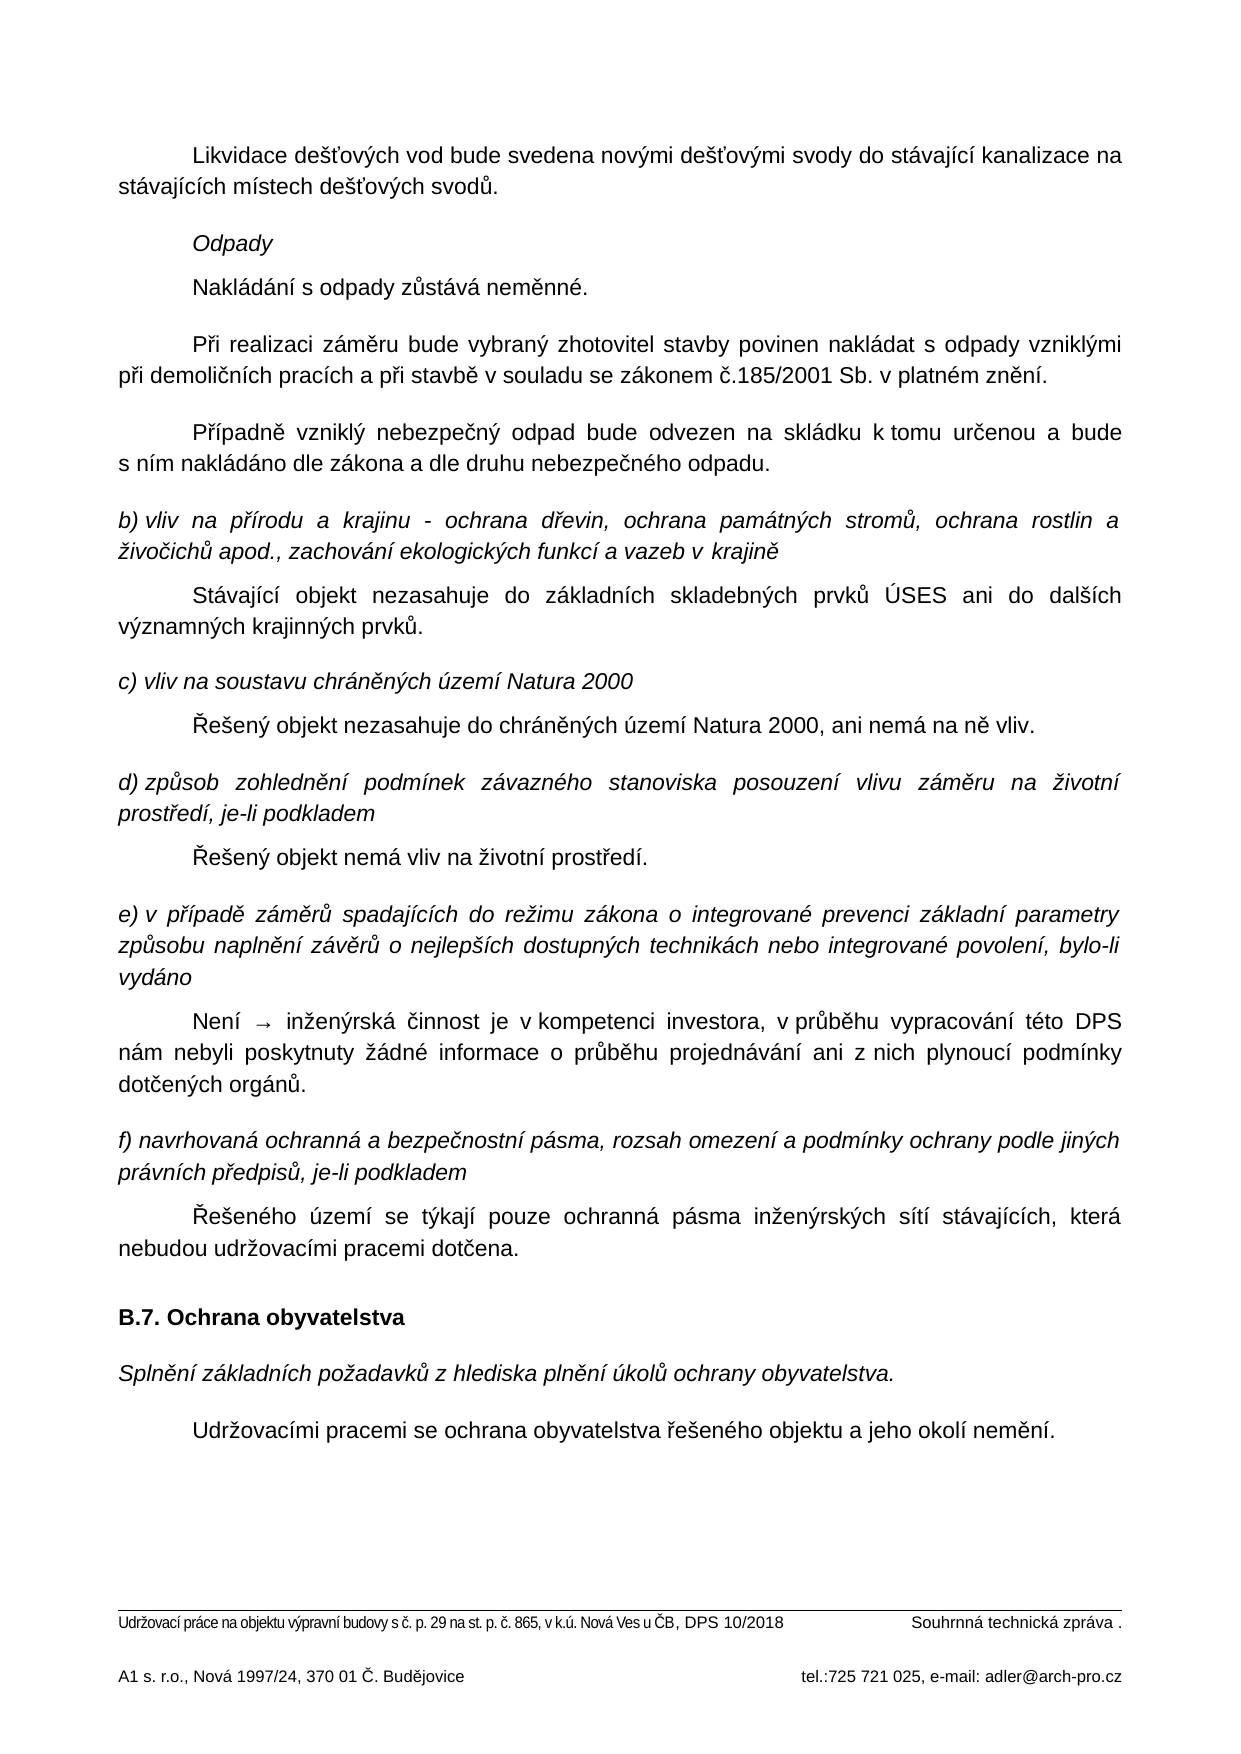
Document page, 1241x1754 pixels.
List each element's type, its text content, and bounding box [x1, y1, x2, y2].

subtitle způsob zohlednění podmínek závazného stanoviska posouzení vlivu záměru na životní prostředí, je-li podkladem [118, 768, 1122, 826]
subtitle Ochrana obyvatelstva [118, 1304, 1122, 1330]
text Řešený objekt nezasahuje do chráněných území Natura 2000, ani nemá na ně vliv. [118, 712, 1122, 738]
text Nakládání s odpady zůstává neměnné. [118, 274, 1122, 300]
text Splnění základních požadavků z hlediska plnění úkolů ochrany obyvatelstva. [118, 1360, 1122, 1387]
text Řešeného území se týkají pouze ochranná pásma inženýrských sítí stávajících, která nebudou udržovacími pracemi dotčena. [118, 1203, 1122, 1261]
subtitle v případě záměrů spadajících do režimu zákona o integrované prevenci základní parametry způsobu naplnění závěrů o nejlepších dostupných technikách nebo integrované povolení, bylo-li vydáno [118, 901, 1122, 990]
text Likvidace dešťových vod bude svedena novými dešťovými svody do stávající kanalizace na stávajících místech dešťových svodů. [118, 142, 1122, 200]
subtitle navrhovaná ochranná a bezpečnostní pásma, rozsah omezení a podmínky ochrany podle jiných právních předpisů, je-li podkladem [118, 1127, 1122, 1185]
subtitle vliv na soustavu chráněných území Natura 2000 [118, 668, 1122, 694]
text Při realizaci záměru bude vybraný zhotovitel stavby povinen nakládat s odpady vzniklými při demoličních pracích a při stavbě v souladu se zákonem č.185/2001 Sb. v platném znění. [118, 331, 1122, 388]
subtitle vliv na přírodu a krajinu - ochrana dřevin, ochrana památných stromů, ochrana rostlin a živočichů apod., zachování ekologických funkcí a vazeb v krajině [118, 507, 1122, 565]
text Stávající objekt nezasahuje do základních skladebných prvků ÚSES ani do dalších významných krajinných prvků. [118, 582, 1122, 639]
text Udržovacími pracemi se ochrana obyvatelstva řešeného objektu a jeho okolí nemění. [118, 1417, 1122, 1443]
text Řešený objekt nemá vliv na životní prostředí. [118, 844, 1122, 870]
text Případně vzniklý nebezpečný odpad bude odvezen na skládku k tomu určenou a bude s ním nakládáno dle zákona a dle druhu nebezpečného odpadu. [118, 419, 1122, 477]
text Odpady [118, 230, 1122, 256]
text Není → inženýrská činnost je v kompetenci investora, v průběhu vypracování této DPS nám nebyli poskytnuty žádné informace o průběhu projednávání ani z nich plynoucí podmínky dotčených orgánů. [118, 1008, 1122, 1097]
